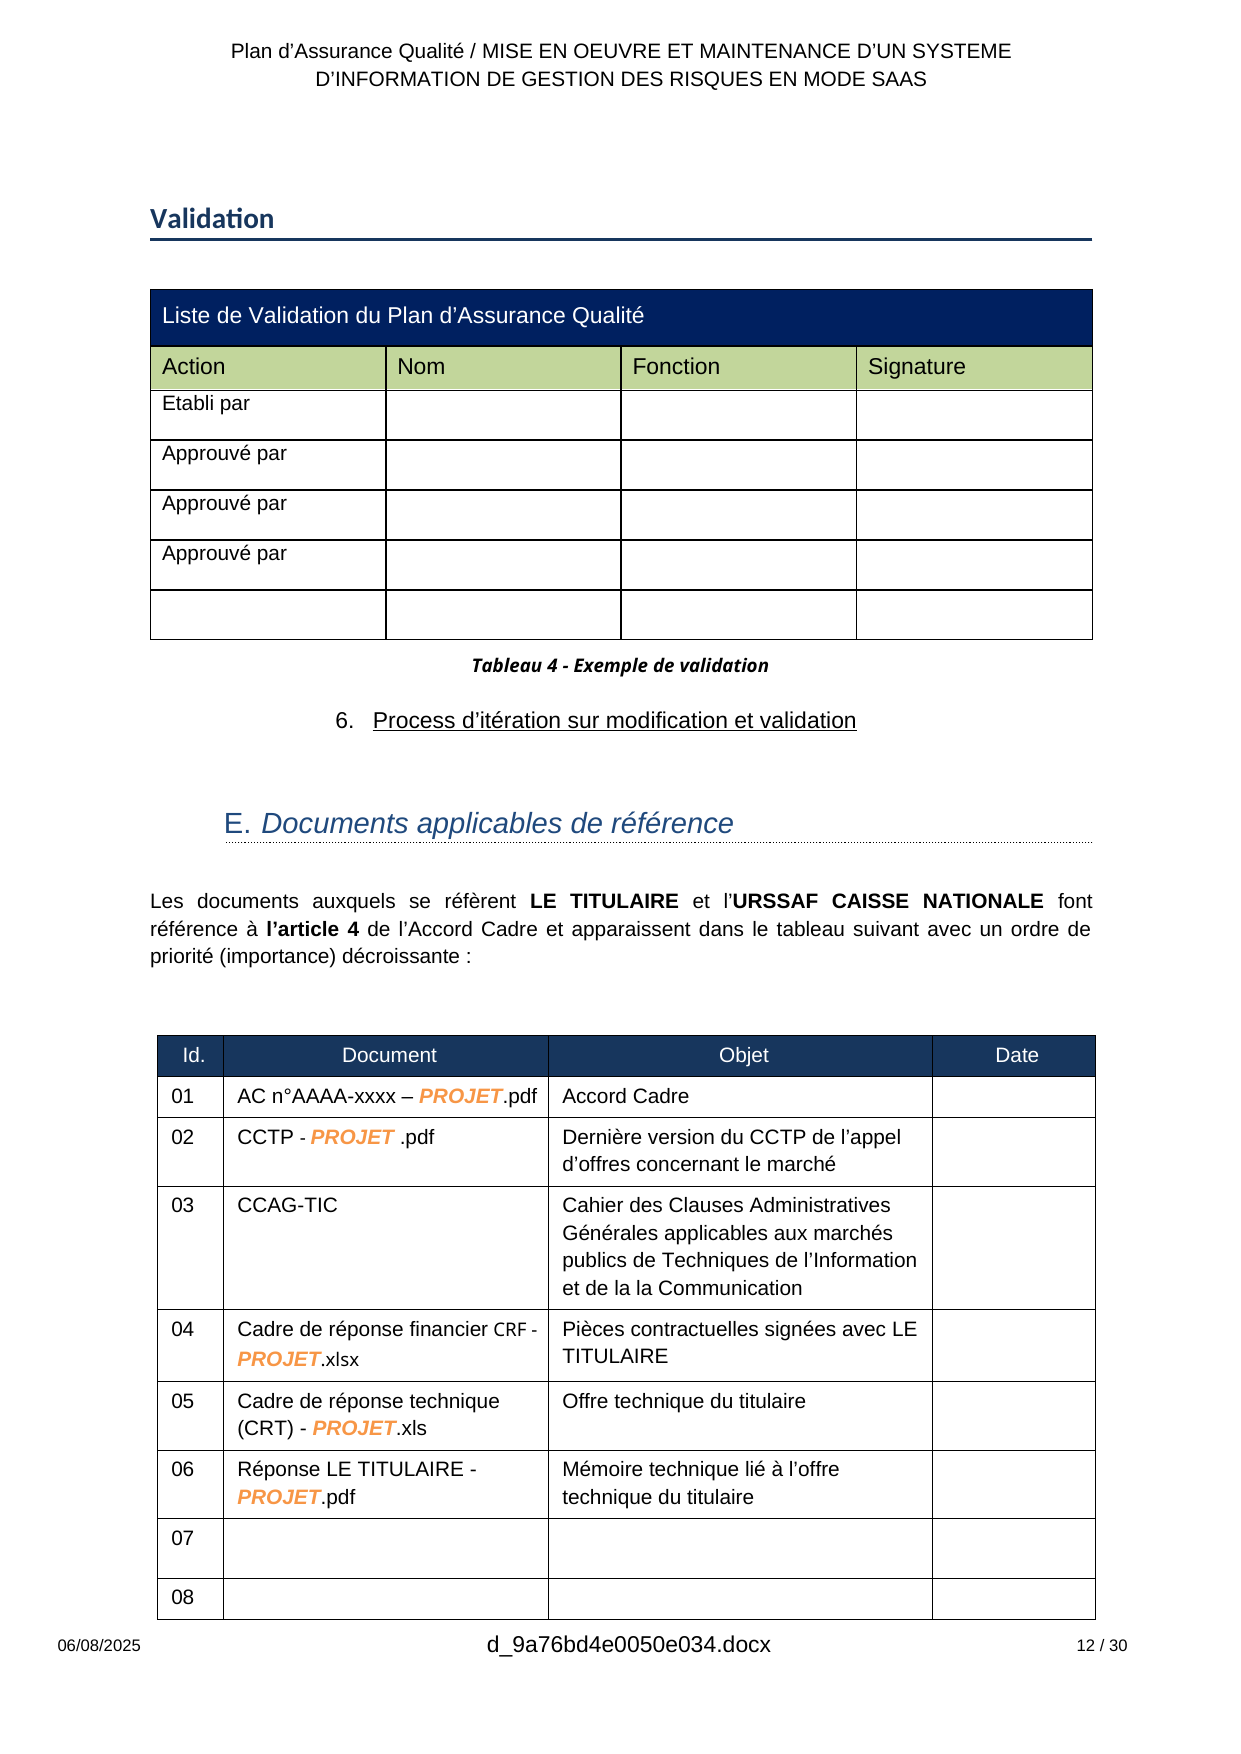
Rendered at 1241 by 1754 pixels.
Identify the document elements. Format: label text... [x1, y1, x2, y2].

table_cell [933, 1077, 1095, 1117]
table_cell [622, 591, 856, 639]
table_cell 03 [158, 1187, 223, 1309]
table_cell [224, 1579, 548, 1619]
table_cell [622, 491, 856, 539]
table_cell 07 [158, 1519, 223, 1578]
table_cell [387, 441, 620, 489]
table_cell Accord Cadre [549, 1077, 932, 1117]
table_header Document [224, 1036, 548, 1076]
table_cell [622, 541, 856, 589]
text Documents applicables de référence [224, 806, 1092, 843]
table_header Objet [549, 1036, 932, 1076]
table_cell [857, 591, 1092, 639]
table_cell [151, 591, 385, 639]
table_cell [933, 1579, 1095, 1619]
table_cell Signature [857, 347, 1092, 389]
table_cell Offre technique du titulaire [549, 1382, 932, 1450]
text Les documents auxquels se réfèrent LE TITULAIRE et l’URSSAF CAISSE NATIONALE font référence à l’article 4 de l’Accord Cadre et apparaissent dans le tableau suivant avec un ordre de priorité (importance) décroissante : [150, 889, 1092, 968]
table_cell 01 [158, 1077, 223, 1117]
subtitle Process d’itération sur modification et validation [335, 707, 1092, 733]
table_cell 05 [158, 1382, 223, 1450]
table_cell Cadre de réponse technique (CRT) - PROJET.xls [224, 1382, 548, 1450]
table_cell Nom [387, 347, 620, 389]
table_cell [933, 1519, 1095, 1578]
table_cell [387, 541, 620, 589]
table_cell Mémoire technique lié à l’offre technique du titulaire [549, 1451, 932, 1518]
table_header Id. [158, 1036, 223, 1076]
table_cell Dernière version du CCTP de l’appel d’offres concernant le marché [549, 1118, 932, 1186]
table_cell CCAG-TIC [224, 1187, 548, 1309]
table_cell 08 [158, 1579, 223, 1619]
table_cell 06 [158, 1451, 223, 1518]
table_cell Cahier des Clauses Administratives Générales applicables aux marchés publics de Techniques de l’Information et de la la Communication [549, 1187, 932, 1309]
table_cell [387, 391, 620, 439]
table_cell [933, 1310, 1095, 1381]
table_cell Approuvé par [151, 541, 385, 589]
table_cell [224, 1519, 548, 1578]
table_cell 04 [158, 1310, 223, 1381]
table_cell [857, 491, 1092, 539]
table_cell Cadre de réponse financier CRF - PROJET.xlsx [224, 1310, 548, 1381]
table_cell [549, 1519, 932, 1578]
table_cell Approuvé par [151, 441, 385, 489]
table_cell Pièces contractuelles signées avec LE TITULAIRE [549, 1310, 932, 1381]
table_header Liste de Validation du Plan d’Assurance Qualité [151, 290, 1092, 345]
table_cell [387, 591, 620, 639]
table_cell Etabli par [151, 391, 385, 439]
table_cell [933, 1187, 1095, 1309]
table_cell 02 [158, 1118, 223, 1186]
table_cell Action [151, 347, 385, 389]
table_cell [622, 441, 856, 489]
table_header Date [933, 1036, 1095, 1076]
table_cell [857, 391, 1092, 439]
table_cell AC n°AAAA-xxxx – PROJET.pdf [224, 1077, 548, 1117]
table_cell [857, 441, 1092, 489]
table_cell CCTP - PROJET .pdf [224, 1118, 548, 1186]
table_cell [622, 391, 856, 439]
table_cell Fonction [622, 347, 856, 389]
table_cell [857, 541, 1092, 589]
table_cell [933, 1118, 1095, 1186]
table_cell [549, 1579, 932, 1619]
table_cell [933, 1451, 1095, 1518]
text Tableau 4 - Exemple de validation [150, 652, 1092, 678]
table_cell Réponse LE TITULAIRE - PROJET.pdf [224, 1451, 548, 1518]
table_cell [387, 491, 620, 539]
table_cell [933, 1382, 1095, 1450]
table_cell Approuvé par [151, 491, 385, 539]
subtitle Validation [150, 200, 1092, 238]
